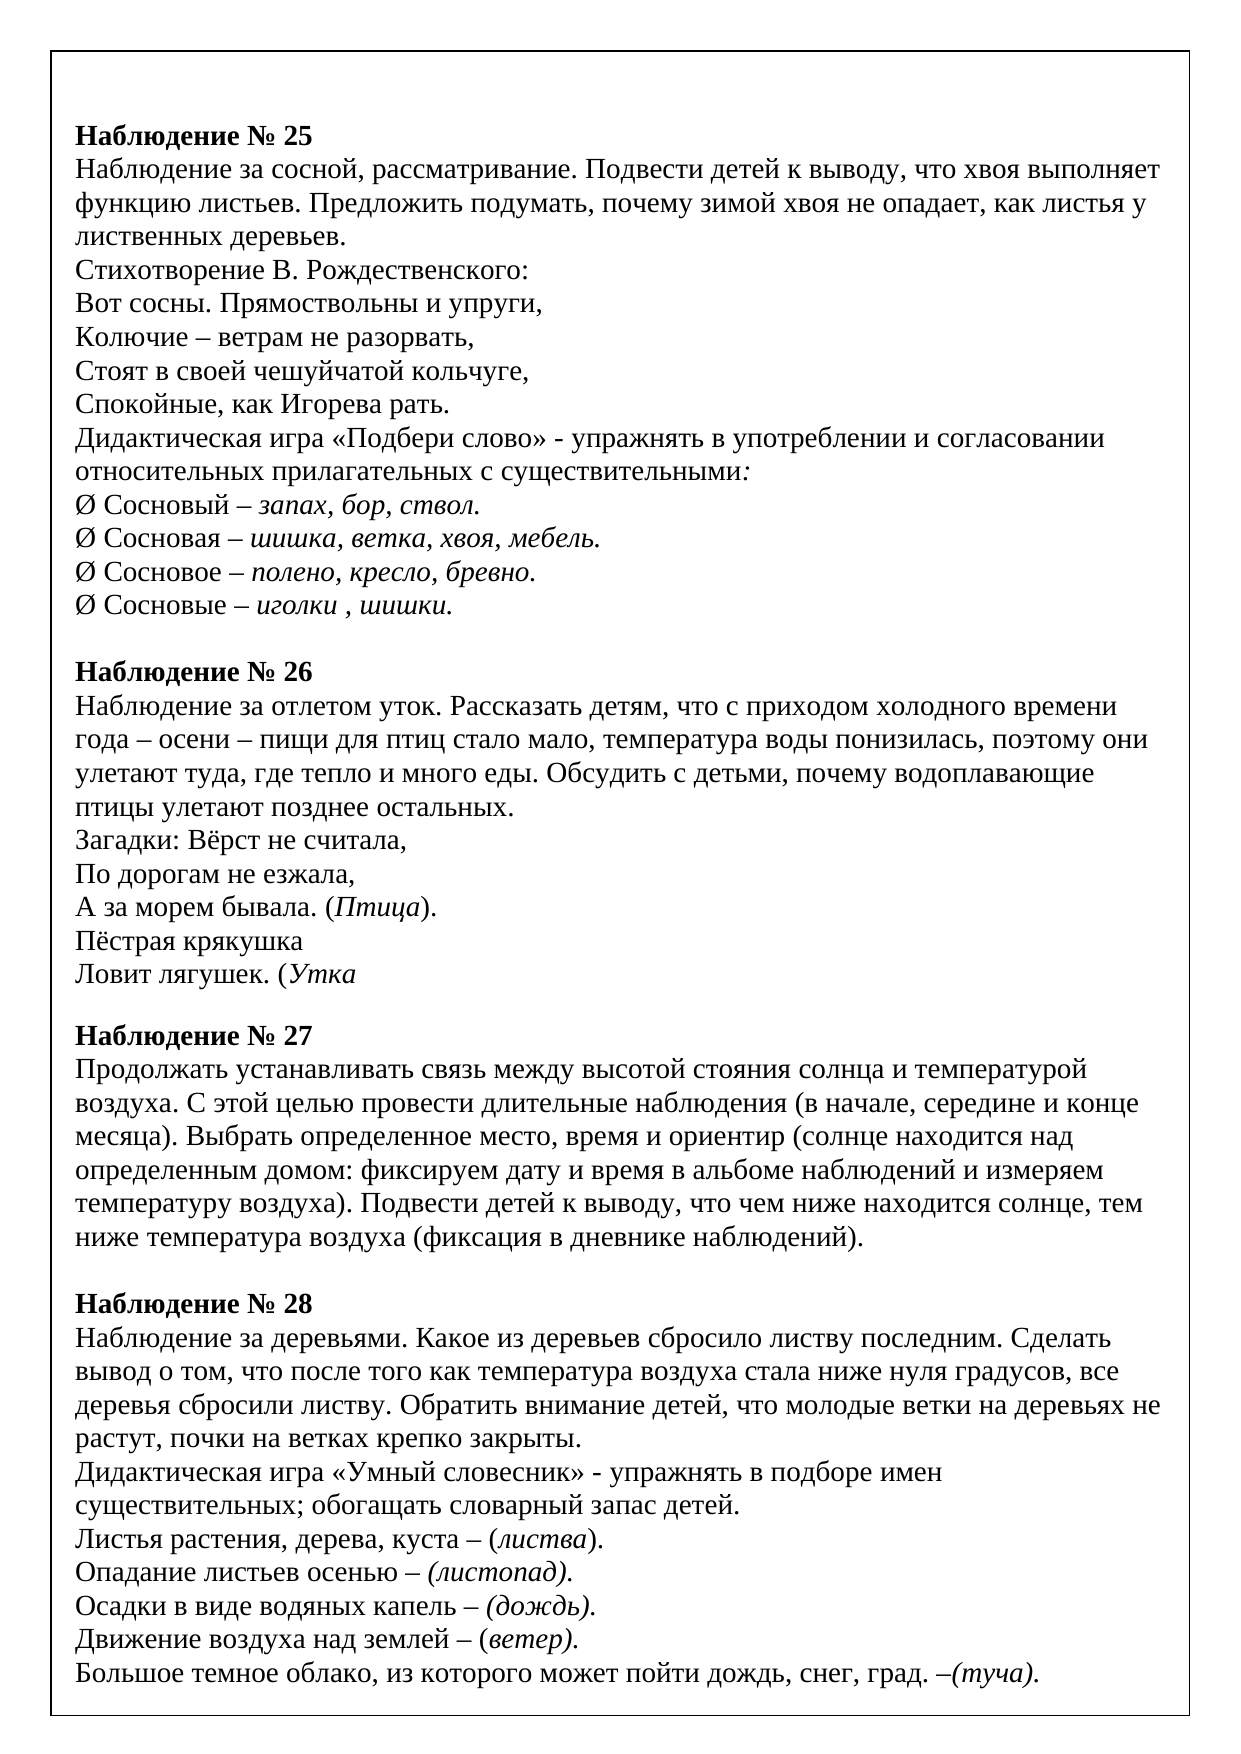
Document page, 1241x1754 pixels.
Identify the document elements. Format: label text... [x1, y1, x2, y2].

text Ловит лягушек. (Утка [75, 956, 1165, 1018]
text Большое темное облако, из которого может пойти дождь, снег, град. –(туча). [75, 1655, 1165, 1689]
text Колючие – ветрам не разорвать, [75, 319, 1165, 353]
text Дидактическая игра «Подбери слово» - упражнять в употреблении и согласовании относительных прилагательных с существительными: [75, 420, 1165, 487]
text Стихотворение В. Рождественского: [75, 252, 1165, 286]
text Движение воздуха над землей – (ветер). [75, 1622, 1165, 1655]
text Пёстрая крякушка [75, 923, 1165, 956]
text Ø Сосновая – шишка, ветка, хвоя, мебель. [75, 520, 1165, 554]
text Опадание листьев осенью – (листопад). [75, 1554, 1165, 1588]
text А за морем бывала. (Птица). [75, 889, 1165, 923]
text Вот сосны. Прямоствольны и упруги, [75, 286, 1165, 319]
text Дидактическая игра «Умный словесник» - упражнять в подборе имен существительных; обогащать словарный запас детей. [75, 1454, 1165, 1521]
text Ø Сосновые – иголки , шишки. [75, 587, 1165, 621]
text Стоят в своей чешуйчатой кольчуге, [75, 353, 1165, 386]
text Ø Сосновый – запах, бор, ствол. [75, 487, 1165, 520]
text Загадки: Вёрст не считала, [75, 822, 1165, 856]
text Осадки в виде водяных капель – (дождь). [75, 1588, 1165, 1622]
text Спокойные, как Игорева рать. [75, 386, 1165, 420]
text Продолжать устанавливать связь между высотой стояния солнца и температурой воздуха. С этой целью провести длительные наблюдения (в начале, середине и конце месяца). Выбрать определенное место, время и ориентир (солнце находится над определенным домом: фиксируем дату и время в альбоме наблюдений и измеряем температуру воздуха). Подвести детей к выводу, что чем ниже находится солнце, тем ниже температура воздуха (фиксация в дневнике наблюдений). [75, 1051, 1165, 1253]
text По дорогам не езжала, [75, 856, 1165, 889]
text Наблюдение за отлетом уток. Рассказать детям, что с приходом холодного времени года – осени – пищи для птиц стало мало, температура воды понизилась, поэтому они улетают туда, где тепло и много еды. Обсудить с детьми, почему водоплавающие птицы улетают позднее остальных. [75, 688, 1165, 822]
text Наблюдение за деревьями. Какое из деревьев сбросило листву последним. Сделать вывод о том, что после того как температура воздуха стала ниже нуля градусов, все деревья сбросили листву. Обратить внимание детей, что молодые ветки на деревьях не растут, почки на ветках крепко закрыты. [75, 1320, 1165, 1454]
text Наблюдение № 25 [75, 118, 1165, 151]
text Ø Сосновое – полено, кресло, бревно. [75, 554, 1165, 587]
text Наблюдение № 28 [75, 1286, 1165, 1320]
text Листья растения, дерева, куста – (листва). [75, 1521, 1165, 1554]
text Наблюдение № 27 [75, 1018, 1165, 1051]
text Наблюдение № 26 [75, 654, 1165, 688]
text Наблюдение за сосной, рассматривание. Подвести детей к выводу, что хвоя выполняет функцию листьев. Предложить подумать, почему зимой хвоя не опадает, как листья у лиственных деревьев. [75, 151, 1165, 252]
